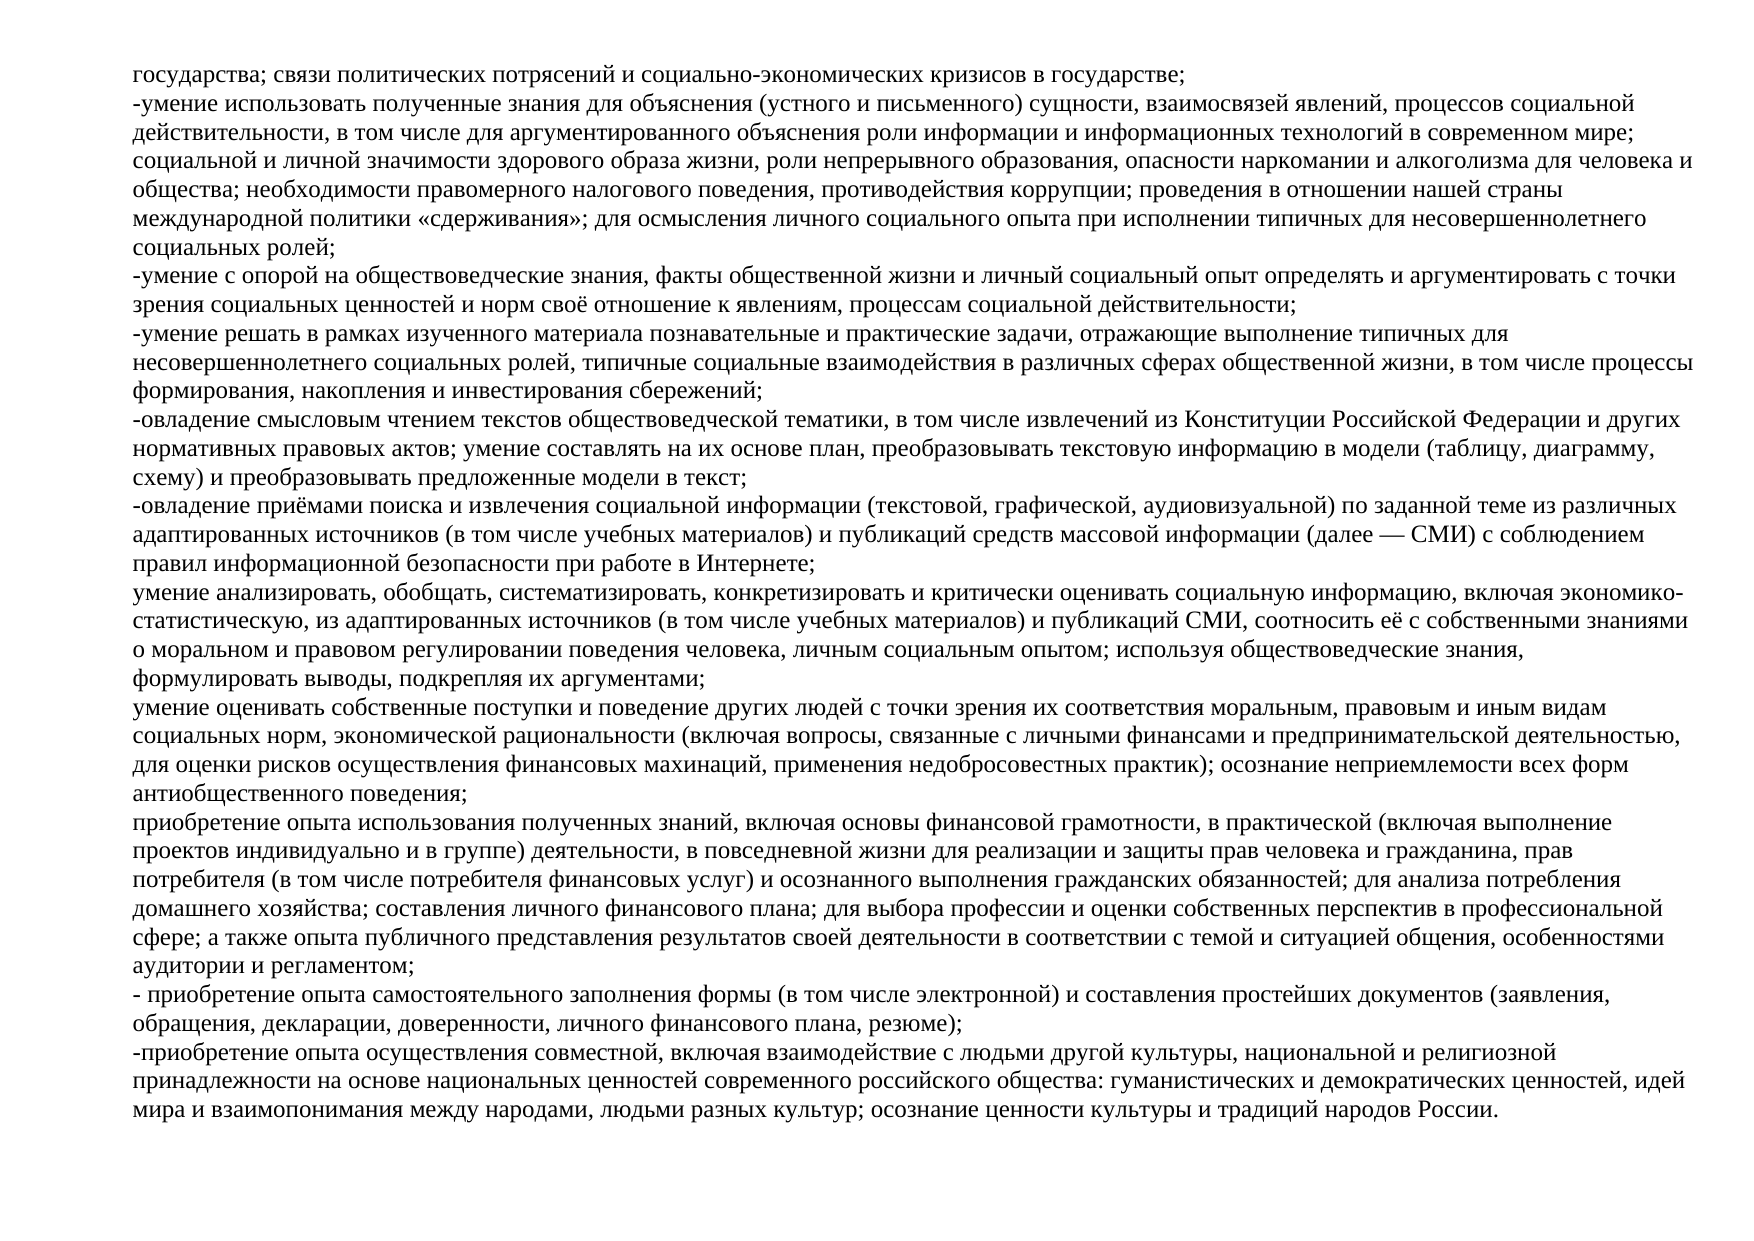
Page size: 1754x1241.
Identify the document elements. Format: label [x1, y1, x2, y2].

text [132, 59, 1695, 1123]
